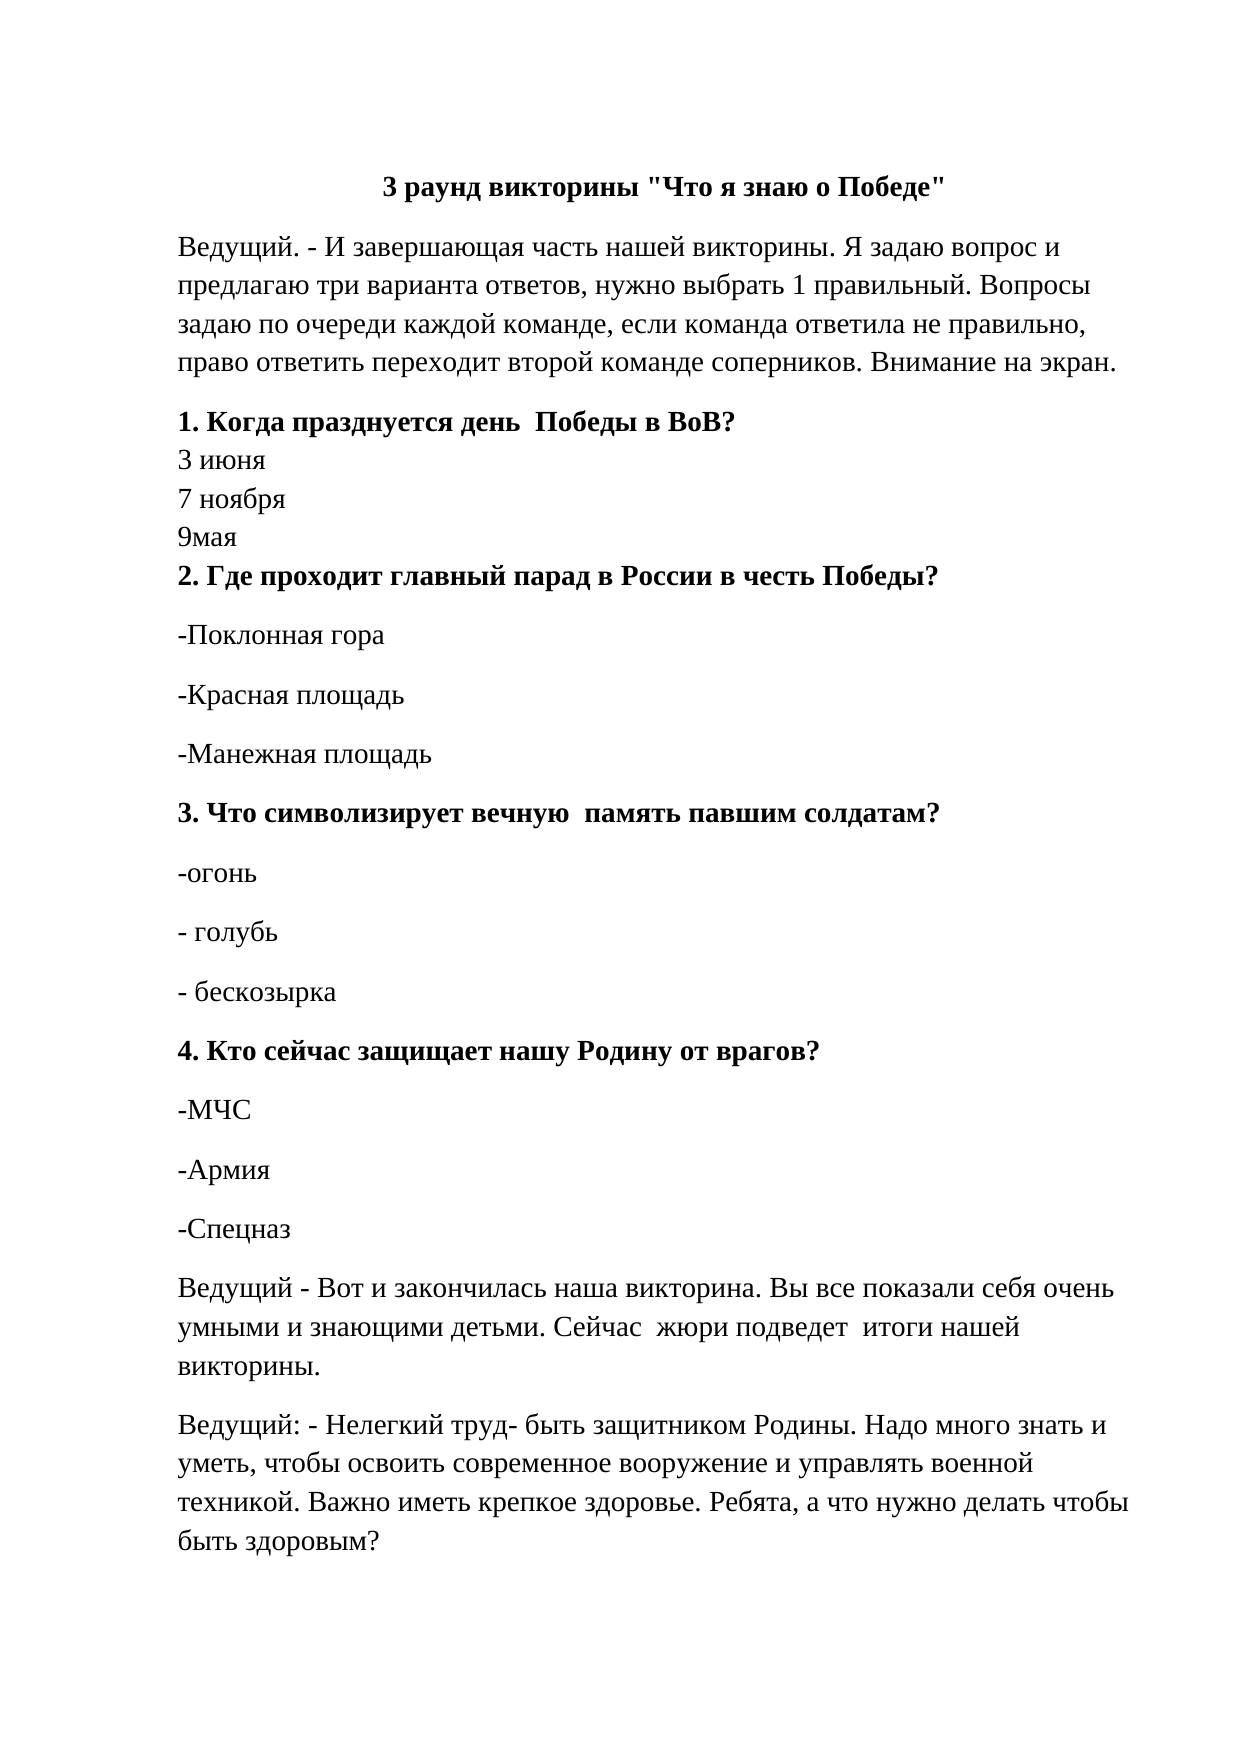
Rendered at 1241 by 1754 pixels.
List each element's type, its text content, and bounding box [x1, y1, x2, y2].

text - бескозырка [177, 974, 1152, 1007]
text 7 ноября [177, 481, 1152, 514]
text 3 июня [177, 442, 1152, 476]
text 9мая [177, 519, 1152, 553]
text Ведущий. - И завершающая часть нашей викторины. Я задаю вопрос и предлагаю три варианта ответов, нужно выбрать 1 правильный. Вопросы задаю по очереди каждой команде, если команда ответила не правильно, право ответить переходит второй команде соперников. Внимание на экран. [177, 229, 1152, 378]
text -огонь [177, 855, 1152, 888]
text -Спецназ [177, 1211, 1152, 1245]
text - голубь [177, 914, 1152, 948]
text -Поклонная гора [177, 617, 1152, 651]
text 2. Где проходит главный парад в России в честь Победы? [177, 558, 1152, 592]
text -Красная площадь [177, 677, 1152, 710]
text 3. Что символизирует вечную память павшим солдатам? [177, 796, 1152, 829]
text 3 раунд викторины "Что я знаю о Победе" [177, 169, 1152, 203]
text 4. Кто сейчас защищает нашу Родину от врагов? [177, 1033, 1152, 1067]
text Ведущий: - Нелегкий труд- быть защитником Родины. Надо много знать и уметь, чтобы освоить современное вооружение и управлять военной техникой. Важно иметь крепкое здоровье. Ребята, а что нужно делать чтобы быть здоровым? [177, 1407, 1152, 1556]
text -Манежная площадь [177, 736, 1152, 770]
text -МЧС [177, 1092, 1152, 1126]
text -Армия [177, 1152, 1152, 1185]
text 1. Когда празднуется день Победы в ВоВ? [177, 404, 1152, 437]
text Ведущий - Вот и закончилась наша викторина. Вы все показали себя очень умными и знающими детьми. Сейчас жюри подведет итоги нашей викторины. [177, 1271, 1152, 1381]
